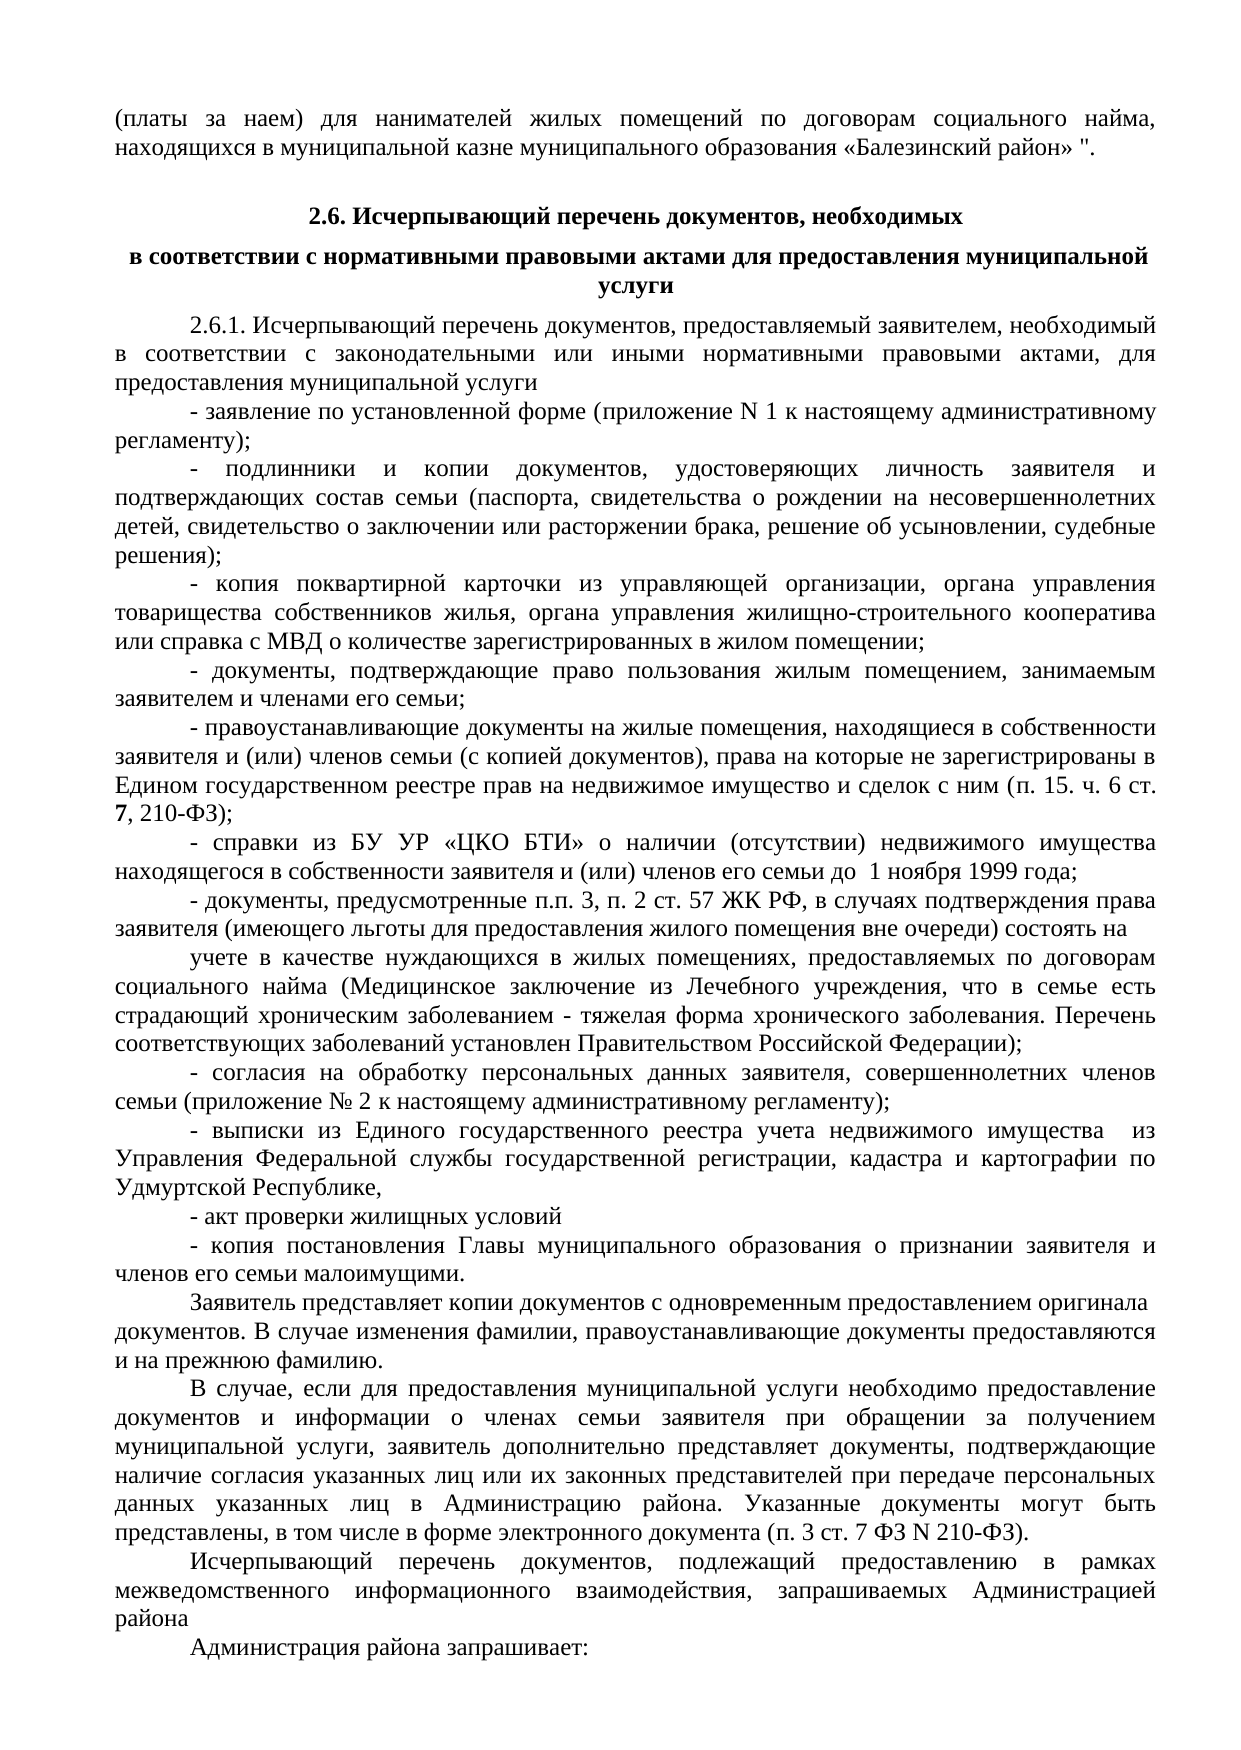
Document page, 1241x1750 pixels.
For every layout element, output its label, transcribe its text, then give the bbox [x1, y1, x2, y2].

text - согласия на обработку персональных данных заявителя, совершеннолетних членов семьи (приложение № 2 к настоящему административному регламенту); [114, 1057, 1157, 1115]
text - документы, подтверждающие право пользования жилым помещением, занимаемым заявителем и членами его семьи; [114, 655, 1157, 712]
text - акт проверки жилищных условий [114, 1201, 1157, 1230]
text - заявление по установленной форме (приложение N 1 к настоящему административному регламенту); [114, 396, 1157, 453]
text В случае, если для предоставления муниципальной услуги необходимо предоставление документов и информации о членах семьи заявителя при обращении за получением муниципальной услуги, заявитель дополнительно представляет документы, подтверждающие наличие согласия указанных лиц или их законных представителей при передаче персональных данных указанных лиц в Администрацию района. Указанные документы могут быть представлены, в том числе в форме электронного документа (п. 3 ст. 7 ФЗ N 210-ФЗ). [114, 1373, 1157, 1546]
text учете в качестве нуждающихся в жилых помещениях, предоставляемых по договорам социального найма (Медицинское заключение из Лечебного учреждения, что в семье есть страдающий хроническим заболеванием - тяжелая форма хронического заболевания. Перечень соответствующих заболеваний установлен Правительством Российской Федерации); [114, 942, 1157, 1057]
text Администрация района запрашивает: [114, 1632, 1157, 1661]
text - копия поквартирной карточки из управляющей организации, органа управления товарищества собственников жилья, органа управления жилищно-строительного кооператива или справка с МВД о количестве зарегистрированных в жилом помещении; [114, 568, 1157, 655]
text (платы за наем) для нанимателей жилых помещений по договорам социального найма, находящихся в муниципальной казне муниципального образования «Балезинский район» ". [114, 103, 1157, 161]
text - выписки из Единого государственного реестра учета недвижимого имущества из Управления Федеральной службы государственной регистрации, кадастра и картографии по Удмуртской Республике, [114, 1115, 1157, 1201]
text документов. В случае изменения фамилии, правоустанавливающие документы предоставляются и на прежнюю фамилию. [114, 1316, 1157, 1373]
text - справки из БУ УР «ЦКО БТИ» о наличии (отсутствии) недвижимого имущества находящегося в собственности заявителя и (или) членов его семьи до 1 ноября 1999 года; [114, 827, 1157, 885]
subtitle в соответствии с нормативными правовыми актами для предоставления муниципальной услуги [114, 241, 1157, 298]
text Исчерпывающий перечень документов, подлежащий предоставлению в рамках межведомственного информационного взаимодействия, запрашиваемых Администрацией района [114, 1546, 1157, 1632]
subtitle 2.6. Исчерпывающий перечень документов, необходимых [114, 201, 1157, 230]
text - документы, предусмотренные п.п. 3, п. 2 ст. 57 ЖК РФ, в случаях подтверждения права заявителя (имеющего льготы для предоставления жилого помещения вне очереди) состоять на [114, 885, 1157, 942]
text - копия постановления Главы муниципального образования о признании заявителя и членов его семьи малоимущими. [114, 1230, 1157, 1287]
text 2.6.1. Исчерпывающий перечень документов, предоставляемый заявителем, необходимый в соответствии с законодательными или иными нормативными правовыми актами, для предоставления муниципальной услуги [114, 310, 1157, 396]
text Заявитель представляет копии документов с одновременным предоставлением оригинала [114, 1287, 1157, 1316]
text - правоустанавливающие документы на жилые помещения, находящиеся в собственности заявителя и (или) членов семьи (с копией документов), права на которые не зарегистрированы в Едином государственном реестре прав на недвижимое имущество и сделок с ним (п. 15. ч. 6 ст. 7, 210-ФЗ); [114, 712, 1157, 827]
text - подлинники и копии документов, удостоверяющих личность заявителя и подтверждающих состав семьи (паспорта, свидетельства о рождении на несовершеннолетних детей, свидетельство о заключении или расторжении брака, решение об усыновлении, судебные решения); [114, 453, 1157, 568]
